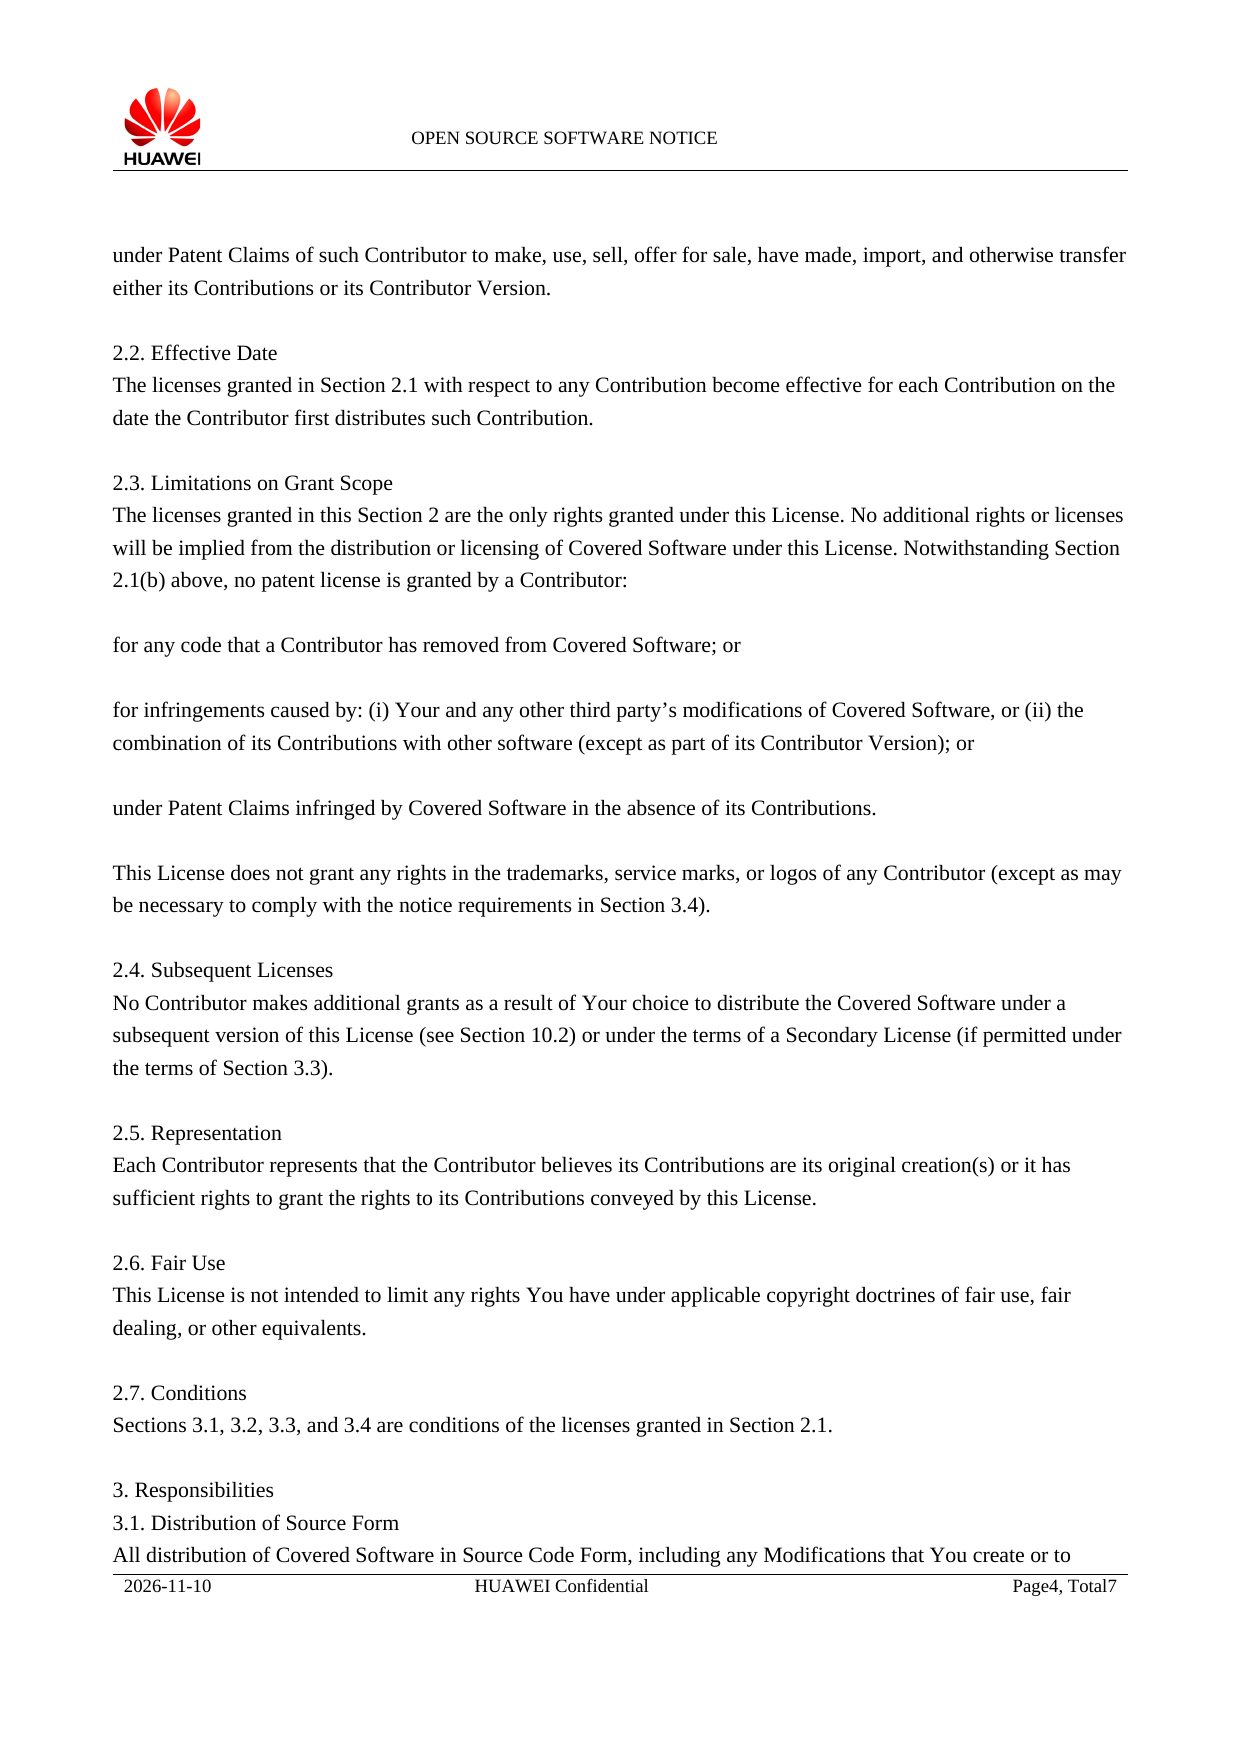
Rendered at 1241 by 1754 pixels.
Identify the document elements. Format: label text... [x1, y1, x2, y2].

picture [124, 88, 201, 165]
